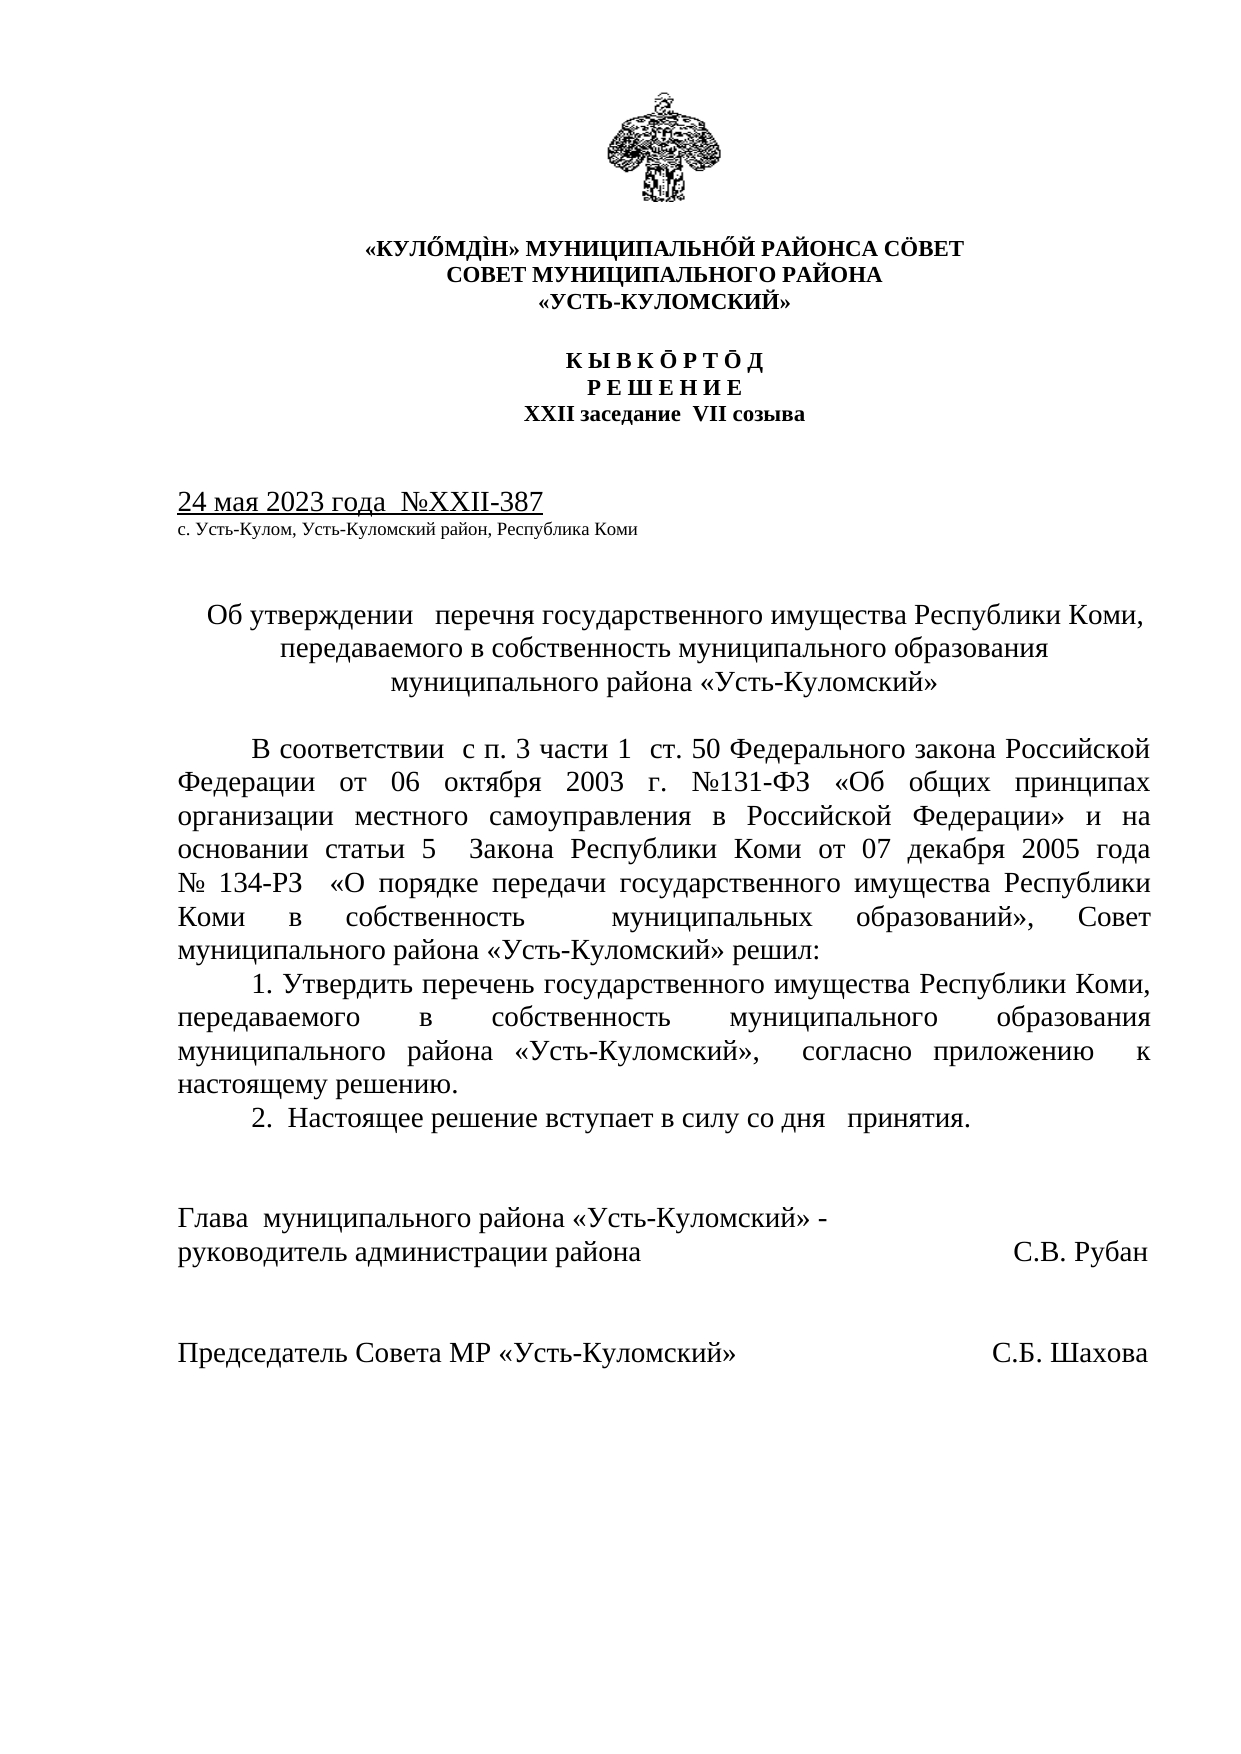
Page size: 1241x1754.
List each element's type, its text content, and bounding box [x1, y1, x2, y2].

text В соответствии с п. 3 части 1 ст. 50 Федерального закона Российской Федерации от 06 октября 2003 г. №131-ФЗ «Об общих принципах организации местного самоуправления в Российской Федерации» и на основании статьи 5 Закона Республики Коми от 07 декабря 2005 года № 134-РЗ «О порядке передачи государственного имущества Республики Коми в собственность муниципальных образований», Совет муниципального района «Усть-Куломский» решил: [177, 731, 1152, 966]
title К Ы В К Ō Р Т Ō Д [177, 348, 1152, 374]
text Глава муниципального района «Усть-Куломский» - [177, 1201, 1152, 1234]
title СОВЕТ МУНИЦИПАЛЬНОГО РАЙОНА [177, 261, 1152, 288]
text 1. Утвердить перечень государственного имущества Республики Коми, передаваемого в собственность муниципального образования муниципального района «Усть-Куломский», согласно приложению к настоящему решению. [177, 966, 1152, 1100]
title Р Е Ш Е Н И Е [177, 374, 1152, 400]
title ХХII заседание VII созыва [177, 400, 1152, 427]
text руководитель администрации района С.В. Рубан [177, 1234, 1152, 1268]
title «КУЛŐМДÌН» МУНИЦИПАЛЬНŐЙ РАЙОНСА СÖВЕТ [177, 235, 1152, 261]
text Об утверждении перечня государственного имущества Республики Коми, передаваемого в собственность муниципального образования муниципального района «Усть-Куломский» [177, 597, 1152, 697]
text 24 мая 2023 года №ХХII-387 [177, 484, 1152, 518]
text Председатель Совета МР «Усть-Куломский» С.Б. Шахова [177, 1335, 1152, 1368]
text 2. Настоящее решение вступает в силу со дня принятия. [177, 1100, 1152, 1133]
text c. Усть-Кулом, Усть-Куломский район, Республика Коми [177, 518, 1152, 539]
title «УСТЬ-КУЛОМСКИЙ» [177, 288, 1152, 314]
